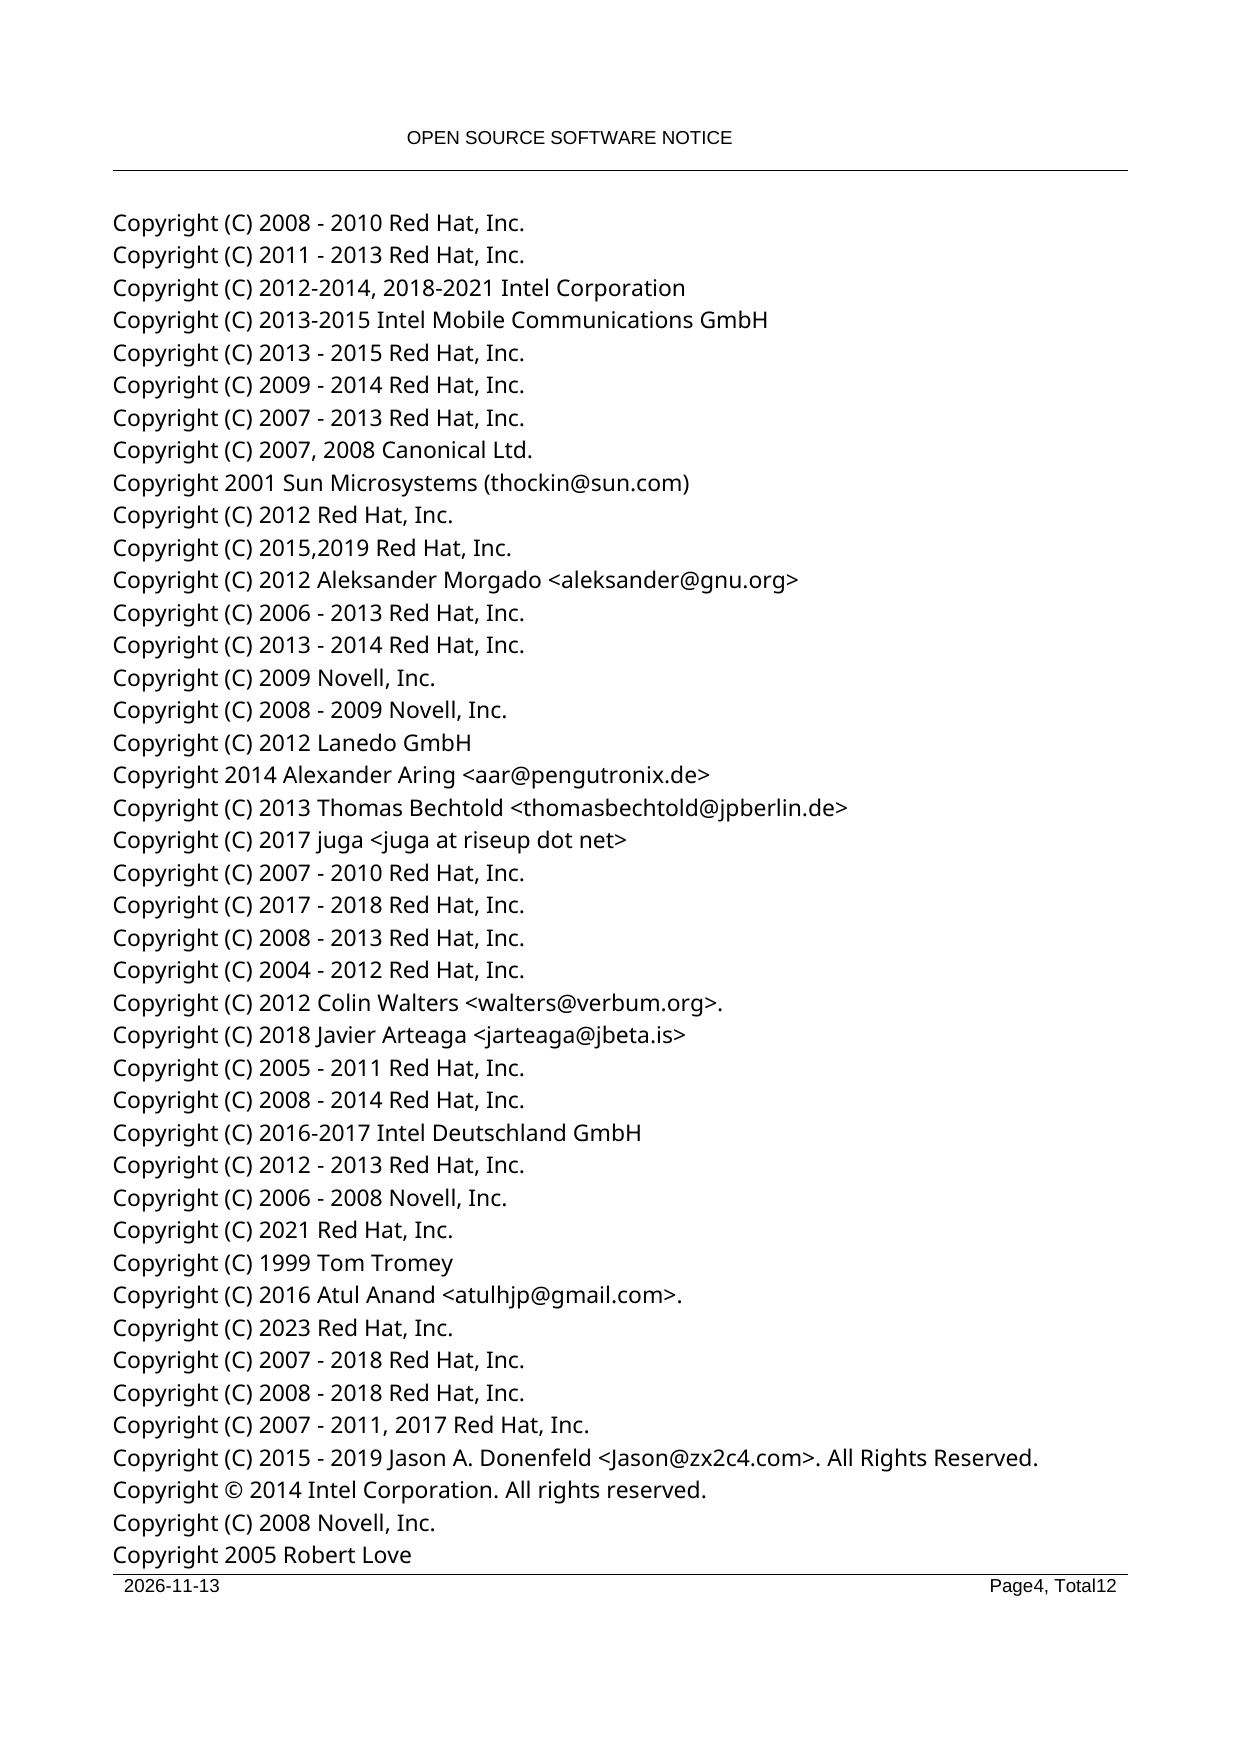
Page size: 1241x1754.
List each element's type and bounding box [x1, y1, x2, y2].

text [112, 206, 1128, 1571]
